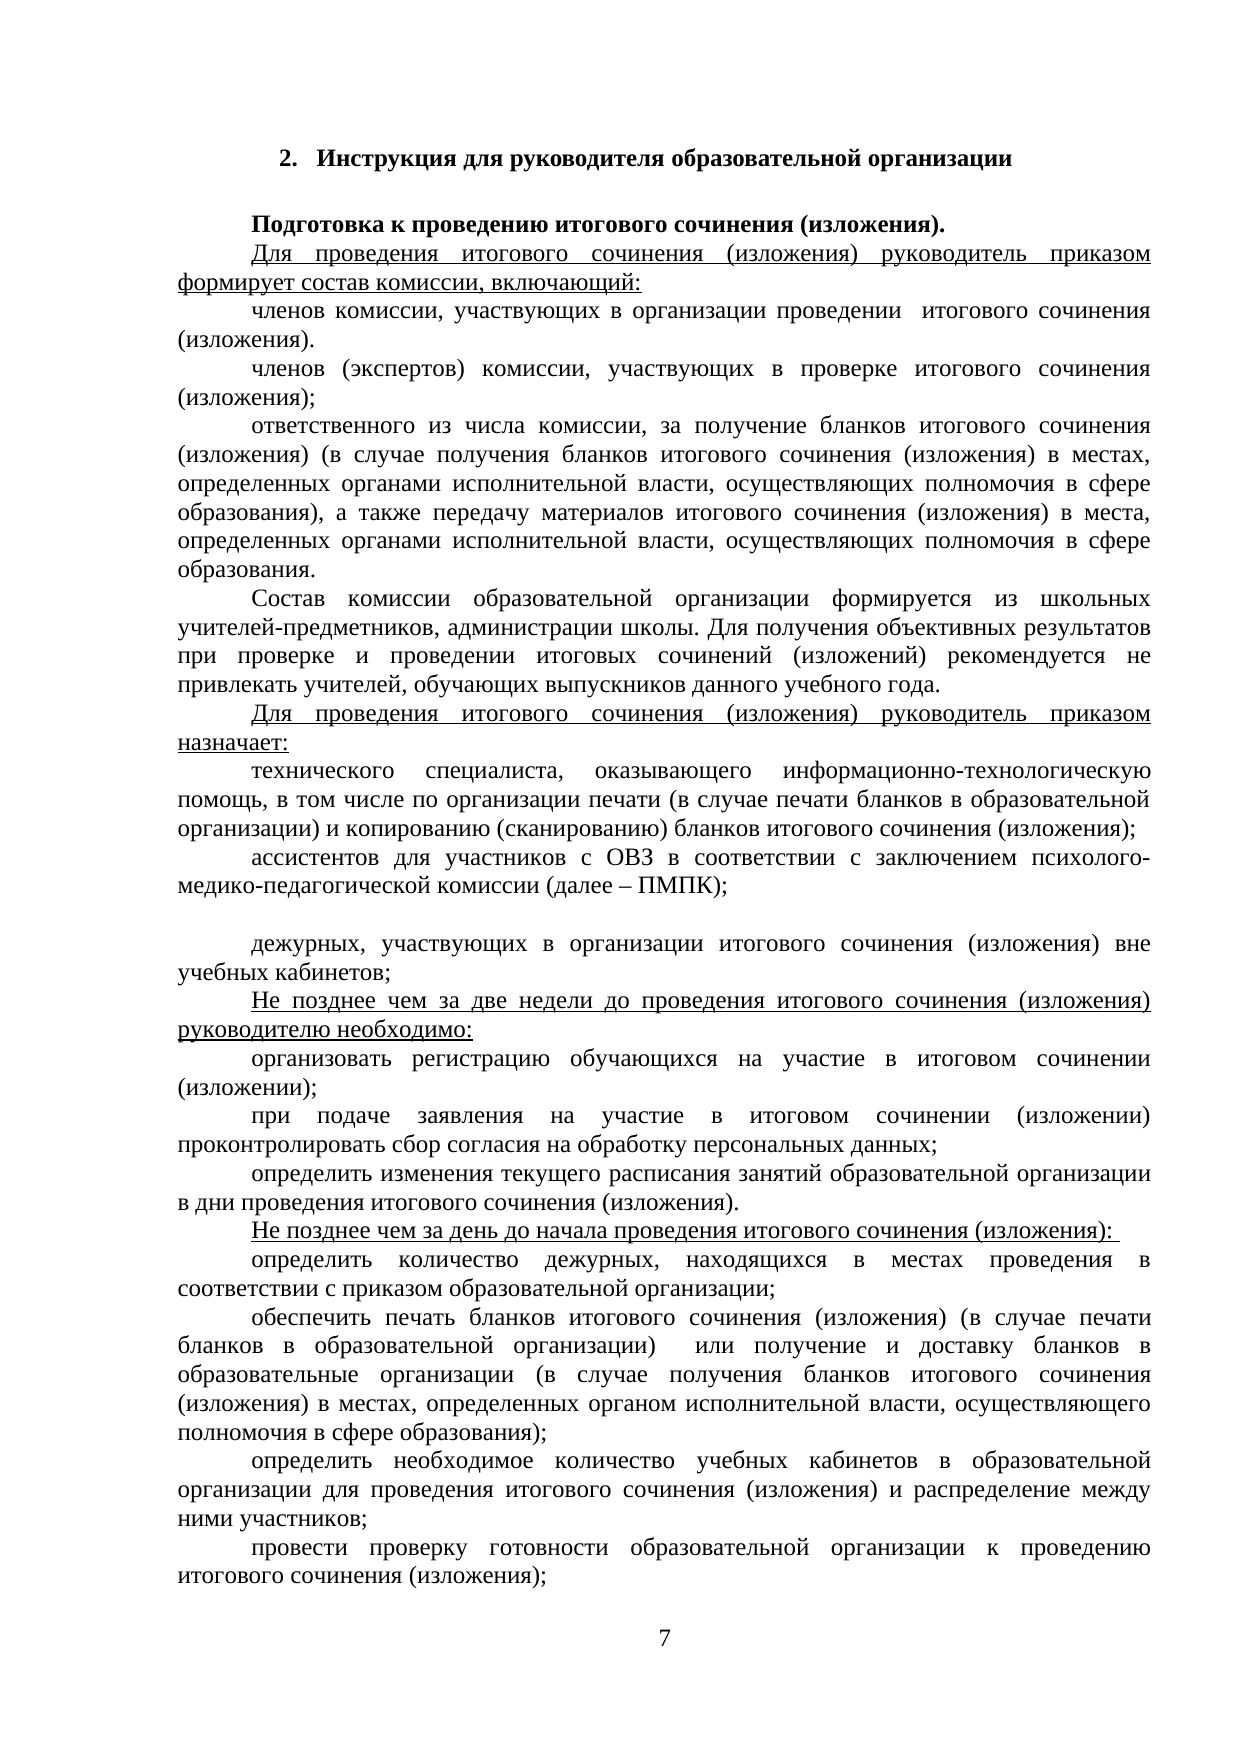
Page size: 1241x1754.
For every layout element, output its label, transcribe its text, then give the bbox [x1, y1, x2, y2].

text Не позднее чем за день до начала проведения итогового сочинения (изложения): [177, 1216, 1152, 1244]
text Для проведения итогового сочинения (изложения) руководитель приказом назначает: [177, 698, 1152, 756]
text провести проверку готовности образовательной организации к проведению итогового сочинения (изложения); [177, 1532, 1152, 1589]
text при подаче заявления на участие в итоговом сочинении (изложении) проконтролировать сбор согласия на обработку персональных данных; [177, 1101, 1152, 1158]
text Не позднее чем за две недели до проведения итогового сочинения (изложения) руководителю необходимо: [177, 986, 1152, 1043]
text ассистентов для участников с ОВЗ в соответствии с заключением психолого-медико-педагогической комиссии (далее – ПМПК); [177, 842, 1152, 899]
text технического специалиста, оказывающего информационно-технологическую помощь, в том числе по организации печати (в случае печати бланков в образовательной организации) и копированию (сканированию) бланков итогового сочинения (изложения); [177, 756, 1152, 842]
text определить необходимое количество учебных кабинетов в образовательной организации для проведения итогового сочинения (изложения) и распределение между ними участников; [177, 1446, 1152, 1532]
text членов (экспертов) комиссии, участвующих в проверке итогового сочинения (изложения); [177, 353, 1152, 411]
text Для проведения итогового сочинения (изложения) руководитель приказом формирует состав комиссии, включающий: [177, 238, 1152, 296]
text ответственного из числа комиссии, за получение бланков итогового сочинения (изложения) (в случае получения бланков итогового сочинения (изложения) в местах, определенных органами исполнительной власти, осуществляющих полномочия в сфере образования), а также передачу материалов итогового сочинения (изложения) в места, определенных органами исполнительной власти, осуществляющих полномочия в сфере образования. [177, 411, 1152, 583]
text членов комиссии, участвующих в организации проведении итогового сочинения (изложения). [177, 296, 1152, 353]
list Подготовка к проведению итогового сочинения (изложения). [177, 209, 1152, 238]
text Инструкция для руководителя образовательной организации [140, 143, 1152, 172]
text дежурных, участвующих в организации итогового сочинения (изложения) вне учебных кабинетов; [177, 928, 1152, 986]
text Состав комиссии образовательной организации формируется из школьных учителей-предметников, администрации школы. Для получения объективных результатов при проверке и проведении итоговых сочинений (изложений) рекомендуется не привлекать учителей, обучающих выпускников данного учебного года. [177, 583, 1152, 698]
text определить количество дежурных, находящихся в местах проведения в соответствии с приказом образовательной организации; [177, 1244, 1152, 1302]
text обеспечить печать бланков итогового сочинения (изложения) (в случае печати бланков в образовательной организации) или получение и доставку бланков в образовательные организации (в случае получения бланков итогового сочинения (изложения) в местах, определенных органом исполнительной власти, осуществляющего полномочия в сфере образования); [177, 1302, 1152, 1446]
text организовать регистрацию обучающихся на участие в итоговом сочинении (изложении); [177, 1043, 1152, 1101]
text определить изменения текущего расписания занятий образовательной организации в дни проведения итогового сочинения (изложения). [177, 1158, 1152, 1216]
